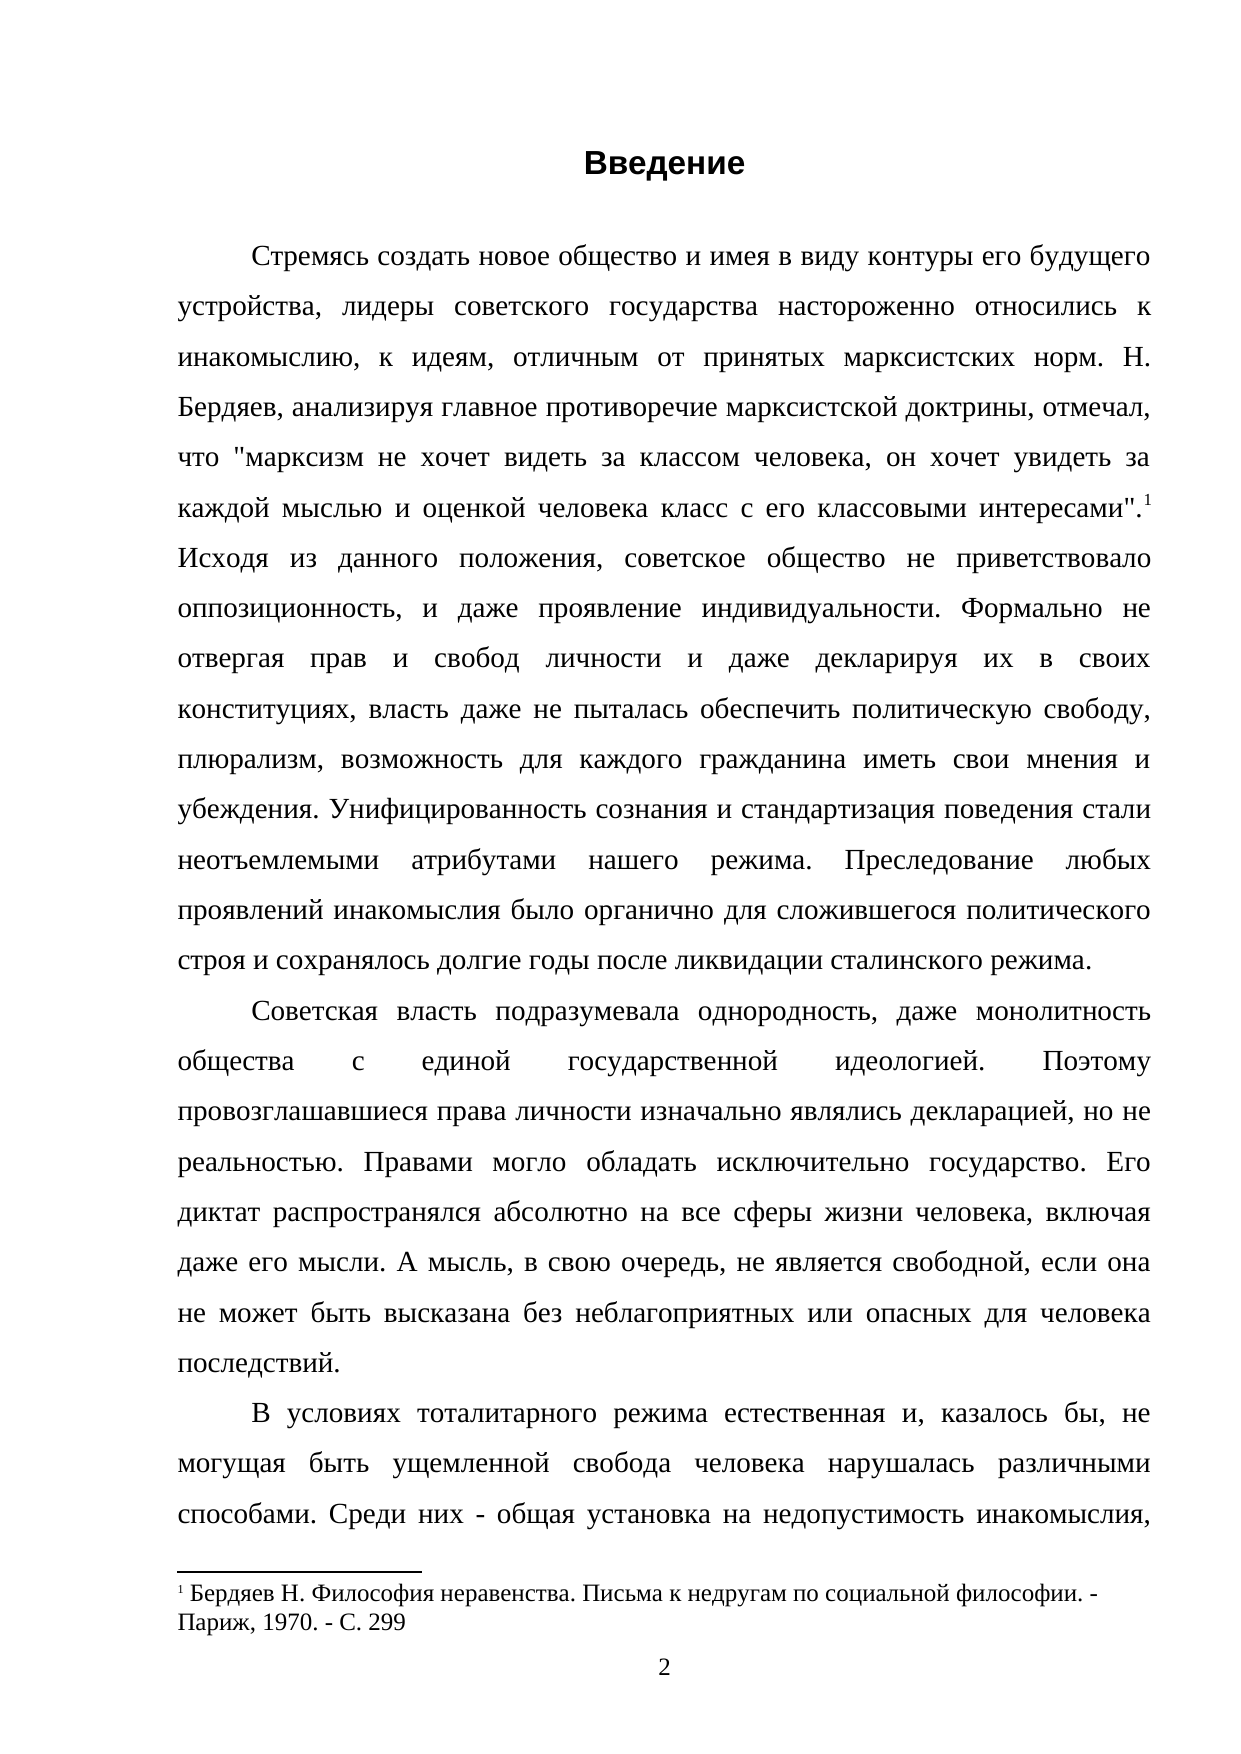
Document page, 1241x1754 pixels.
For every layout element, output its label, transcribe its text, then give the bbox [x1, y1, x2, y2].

text Советская власть подразумевала однородность, даже монолитность общества с единой государственной идеологией. Поэтому провозглашавшиеся права личности изначально являлись декларацией, но не реальностью. Правами могло обладать исключительно государство. Его диктат распространялся абсолютно на все сферы жизни человека, включая даже его мысли. А мысль, в свою очередь, не является свободной, если она не может быть высказана без неблагоприятных или опасных для человека последствий. [177, 993, 1152, 1378]
subtitle Введение [177, 143, 1152, 182]
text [177, 1395, 1152, 1529]
text Стремясь создать новое общество и имея в виду контуры его будущего устройства, лидеры советского государства настороженно относились к инакомыслию, к идеям, отличным от принятых марксистских норм. Н. Бердяев, анализируя главное противоречие марксистской доктрины, отмечал, что "марксизм не хочет видеть за классом человека, он хочет увидеть за каждой мыслью и оценкой человека класс с его классовыми интересами". Исходя из данного положения, советское общество не приветствовало оппозиционность, и даже проявление индивидуальности. Формально не отвергая прав и свобод личности и даже декларируя их в своих конституциях, власть даже не пыталась обеспечить политическую свободу, плюрализм, возможность для каждого гражданина иметь свои мнения и убеждения. Унифицированность сознания и стандартизация поведения стали неотъемлемыми атрибутами нашего режима. Преследование любых проявлений инакомыслия было органично для сложившегося политического строя и сохранялось долгие годы после ликвидации сталинского режима. [177, 238, 1152, 976]
